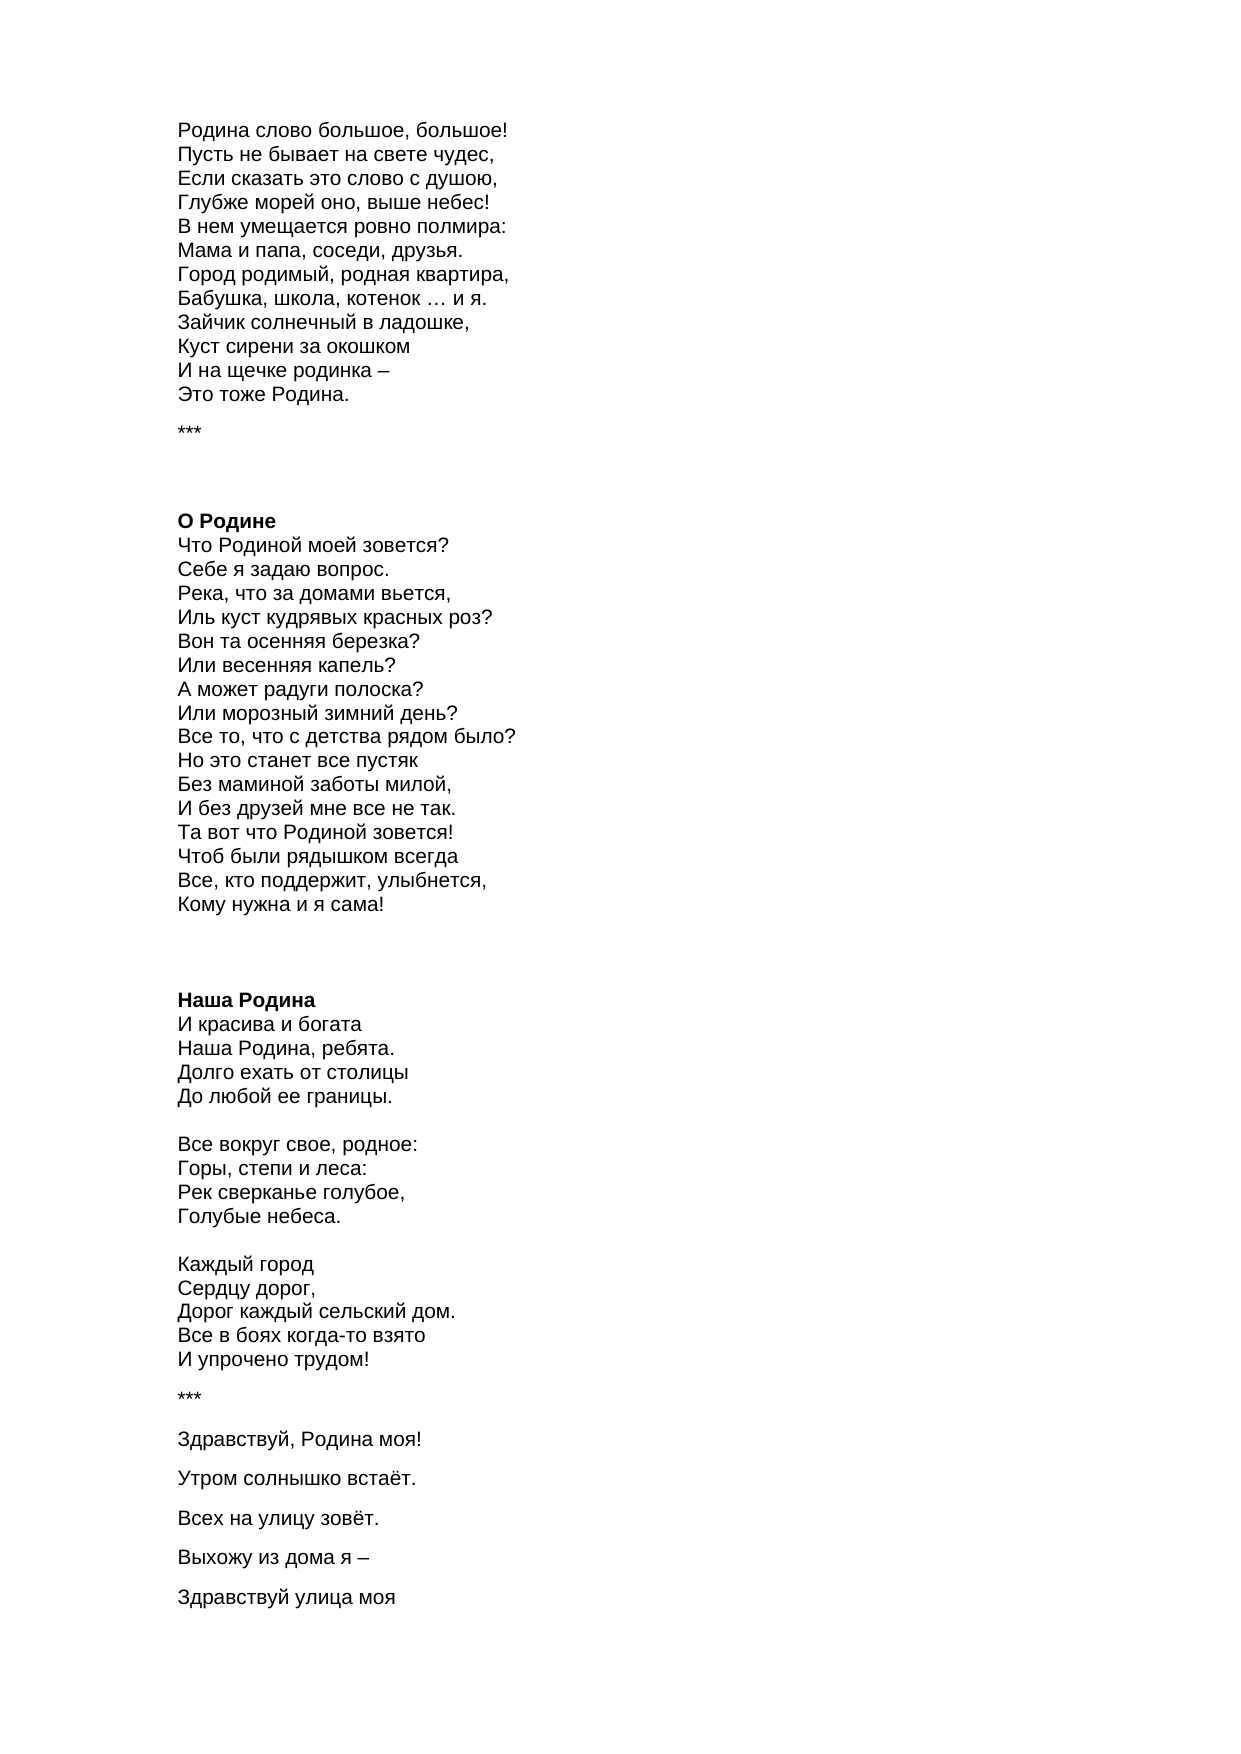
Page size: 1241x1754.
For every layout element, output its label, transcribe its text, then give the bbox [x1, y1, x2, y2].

text Зайчик солнечный в ладошке, Куст сирени за окошком И на щечке родинка – Это тоже Родина. [177, 310, 1152, 406]
text Родина слово большое, большое! Пусть не бывает на свете чудес, Если сказать это слово с душою, Глубже морей оно, выше небес! [177, 118, 1152, 214]
text Здравствуй, Родина моя! [177, 1426, 1152, 1450]
text И красива и богата Наша Родина, ребята. Долго ехать от столицы До любой ее границы. [177, 1012, 1152, 1108]
text Выхожу из дома я – [177, 1545, 1152, 1569]
text Утром солнышко встаёт. [177, 1466, 1152, 1490]
text *** [177, 421, 1152, 445]
text Наша Родина [177, 988, 1152, 1012]
text Все вокруг свое, родное: Горы, степи и леса: Рек сверканье голубое, Голубые небеса. [177, 1108, 1152, 1227]
text Каждый город Сердцу дорог, Дорог каждый сельский дом. Все в боях когда-то взято И упрочено трудом! [177, 1227, 1152, 1371]
text О Родине [177, 461, 1152, 533]
text В нем умещается ровно полмира: Мама и папа, соседи, друзья. Город родимый, родная квартира, Бабушка, школа, котенок … и я. [177, 214, 1152, 310]
text Что Родиной моей зовется? Себе я задаю вопрос. Река, что за домами вьется, Иль куст кудрявых красных роз? [177, 533, 1152, 628]
text Здравствуй улица моя [177, 1585, 1152, 1609]
text *** [177, 1387, 1152, 1411]
text Всех на улицу зовёт. [177, 1506, 1152, 1529]
text Вон та осенняя березка? Или весенняя капель? А может радуги полоска? Или морозный зимний день? [177, 628, 1152, 724]
text Та вот что Родиной зовется! Чтоб были рядышком всегда Все, кто поддержит, улыбнется, Кому нужна и я сама! [177, 820, 1152, 916]
text Все то, что с детства рядом было? Но это станет все пустяк Без маминой заботы милой, И без друзей мне все не так. [177, 724, 1152, 820]
